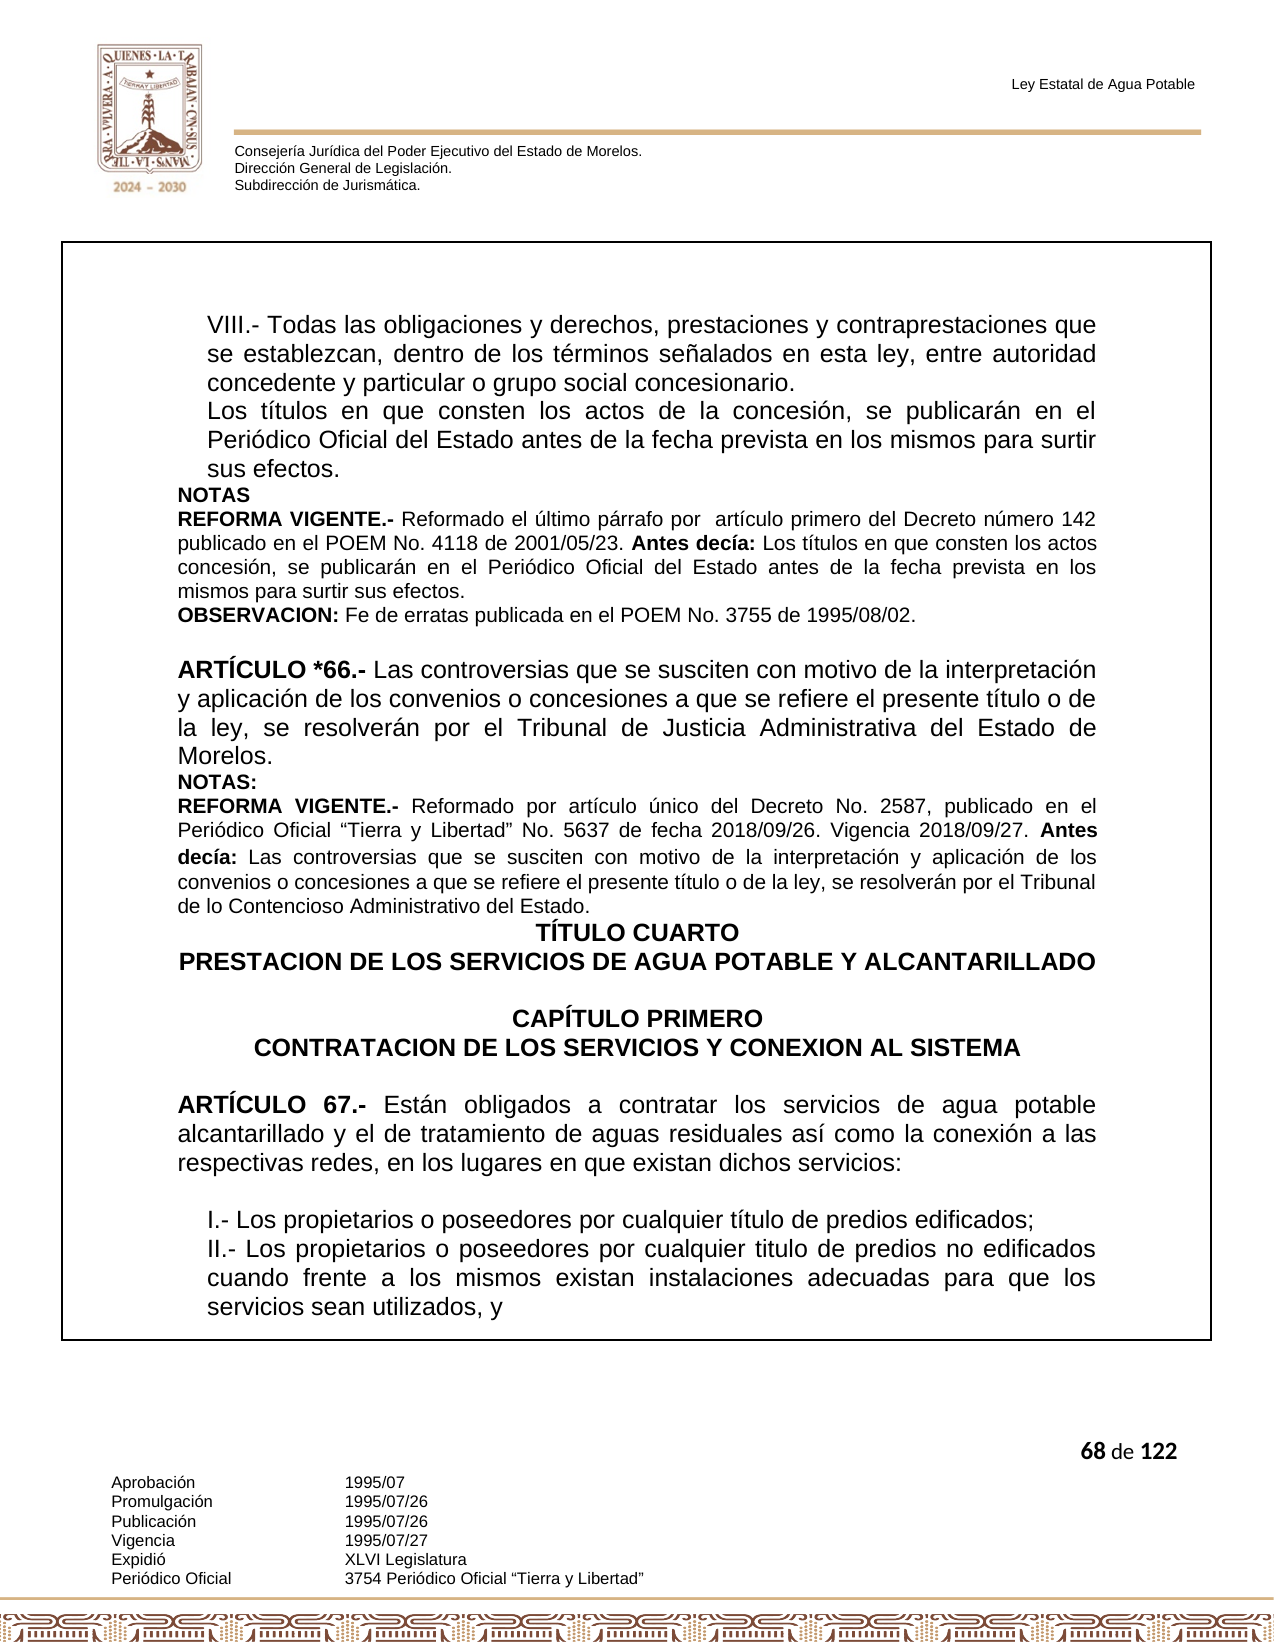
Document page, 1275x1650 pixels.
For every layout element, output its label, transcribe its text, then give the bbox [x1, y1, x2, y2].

text CAPÍTULO PRIMERO [177, 1004, 1098, 1033]
text PRESTACION DE LOS SERVICIOS DE AGUA POTABLE Y ALCANTARILLADO [177, 947, 1098, 975]
text ARTÍCULO 67.- Están obligados a contratar los servicios de agua potable alcantarillado y el de tratamiento de aguas residuales así como la conexión a las respectivas redes, en los lugares en que existan dichos servicios: [177, 1090, 1098, 1177]
text VIII.- Todas las obligaciones y derechos, prestaciones y contraprestaciones que se establezcan, dentro de los términos señalados en esta ley, entre autoridad concedente y particular o grupo social concesionario. [207, 310, 1098, 396]
text NOTAS [177, 483, 1098, 507]
text ARTÍCULO *66.- Las controversias que se susciten con motivo de la interpretación y aplicación de los convenios o concesiones a que se refiere el presente título o de la ley, se resolverán por el Tribunal de Justicia Administrativa del Estado de Morelos. [177, 655, 1098, 770]
text Los títulos en que consten los actos de la concesión, se publicarán en el Periódico Oficial del Estado antes de la fecha prevista en los mismos para surtir sus efectos. [207, 396, 1098, 483]
picture [92, 37, 220, 198]
text TÍTULO CUARTO [177, 918, 1098, 947]
text I.- Los propietarios o poseedores por cualquier título de predios edificados; [207, 1205, 1098, 1234]
text II.- Los propietarios o poseedores por cualquier titulo de predios no edificados cuando frente a los mismos existan instalaciones adecuadas para que los servicios sean utilizados, y [207, 1234, 1098, 1320]
text REFORMA VIGENTE.- Reformado por artículo único del Decreto No. 2587, publicado en el Periódico Oficial “Tierra y Libertad” No. 5637 de fecha 2018/09/26. Vigencia 2018/09/27. Antes decía: Las controversias que se susciten con motivo de la interpretación y aplicación de los convenios o concesiones a que se refiere el presente título o de la ley, se resolverán por el Tribunal de lo Contencioso Administrativo del Estado. [177, 794, 1098, 918]
text OBSERVACION: Fe de erratas publicada en el POEM No. 3755 de 1995/08/02. [177, 602, 1098, 626]
text CONTRATACION DE LOS SERVICIOS Y CONEXION AL SISTEMA [177, 1033, 1098, 1062]
picture [233, 111, 1202, 144]
text REFORMA VIGENTE.- Reformado el último párrafo por artículo primero del Decreto número 142 publicado en el POEM No. 4118 de 2001/05/23. Antes decía: Los títulos en que consten los actos concesión, se publicarán en el Periódico Oficial del Estado antes de la fecha prevista en los mismos para surtir sus efectos. [177, 507, 1098, 602]
picture [0, 1591, 1274, 1650]
text NOTAS: [177, 770, 1098, 794]
